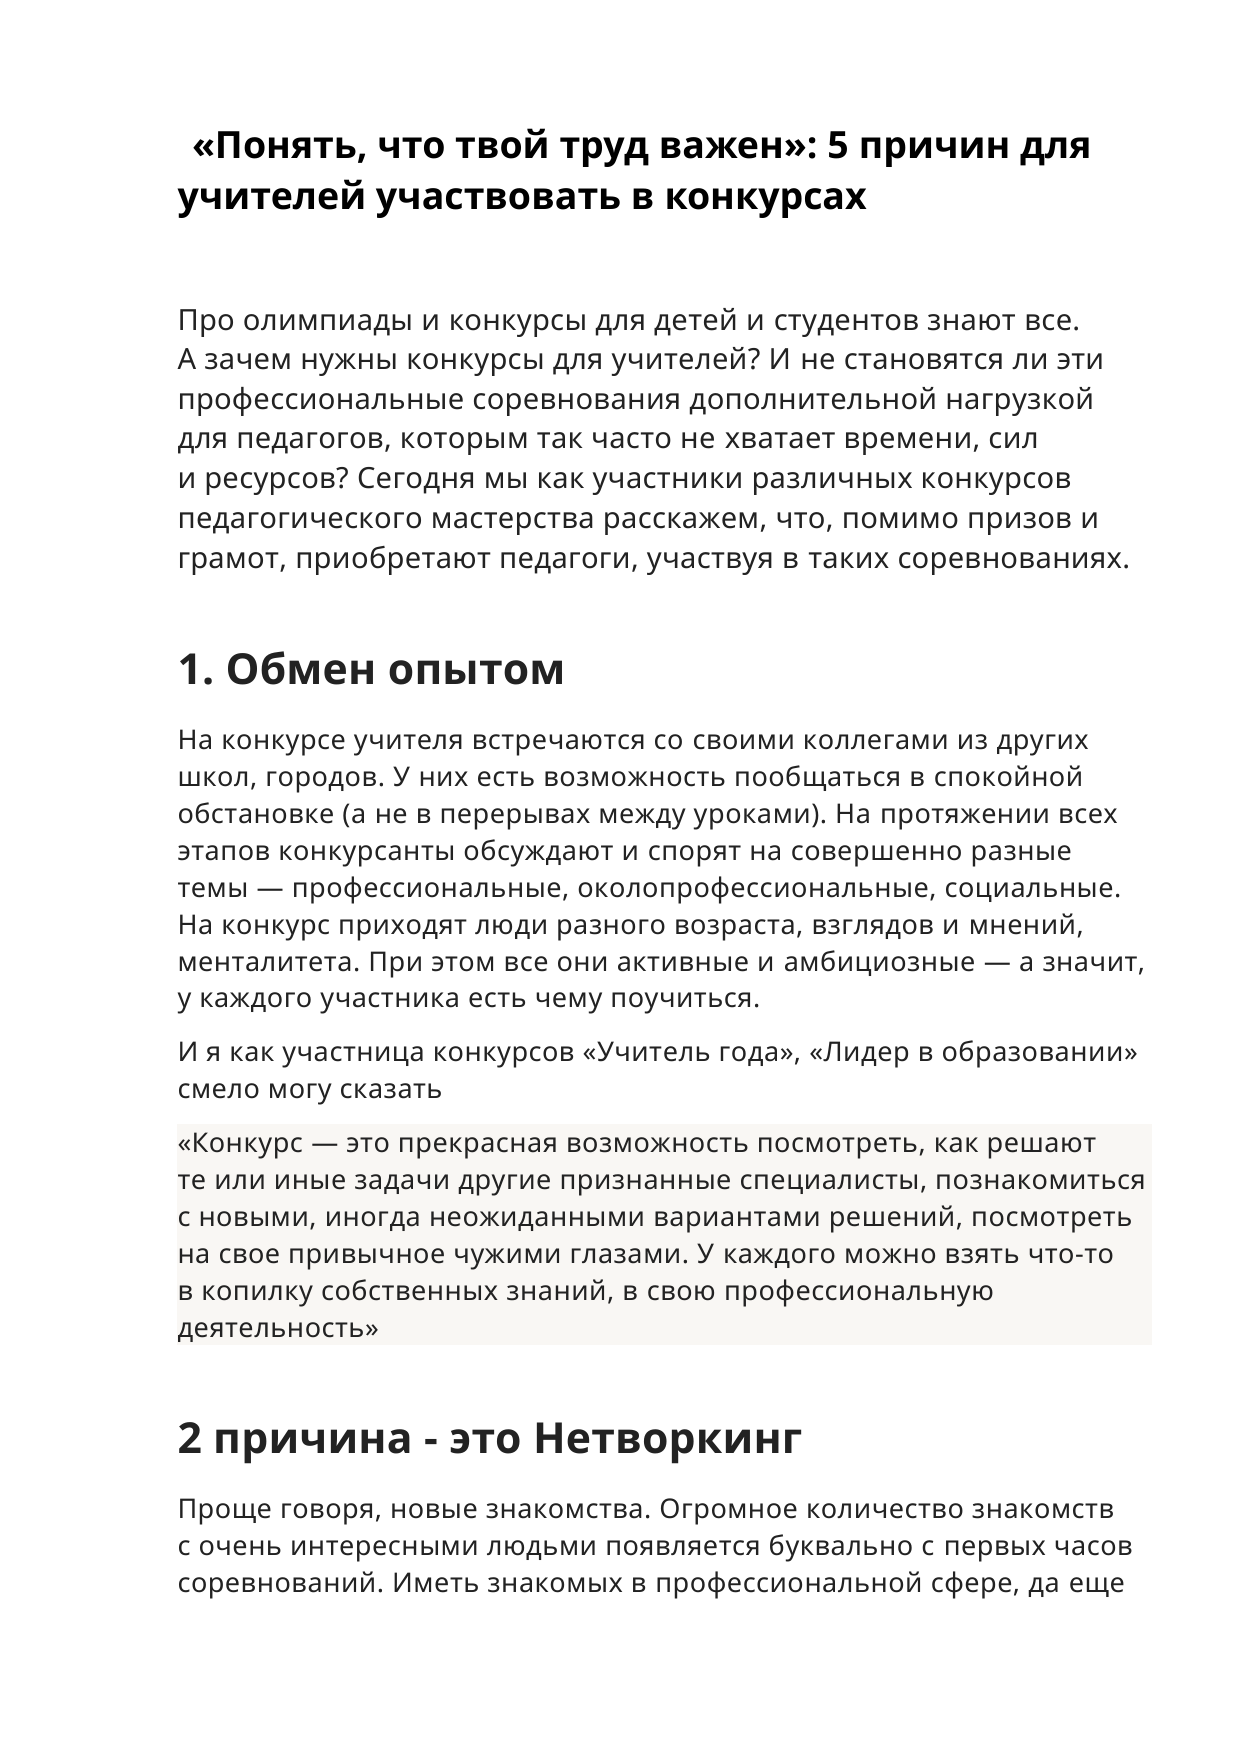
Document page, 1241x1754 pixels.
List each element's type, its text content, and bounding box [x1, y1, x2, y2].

text 1. Обмен опытом [177, 639, 1152, 697]
text И я как участница конкурсов «Учитель года», «Лидер в образовании» смело могу сказать [177, 1033, 1152, 1107]
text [177, 1489, 1152, 1600]
text На конкурсе учителя встречаются со своими коллегами из других школ, городов. У них есть возможность пообщаться в спокойной обстановке (а не в перерывах между уроками). На протяжении всех этапов конкурсанты обсуждают и спорят на совершенно разные темы — профессиональные, околопрофессиональные, социальные. На конкурс приходят люди разного возраста, взглядов и мнений, менталитета. При этом все они активные и амбициозные — а значит, у каждого участника есть чему поучиться. [177, 721, 1152, 1016]
text «Конкурс — это прекрасная возможность посмотреть, как решают те или иные задачи другие признанные специалисты, познакомиться с новыми, иногда неожиданными вариантами решений, посмотреть на свое привычное чужими глазами. У каждого можно взять что-то в копилку собственных знаний, в свою профессиональную деятельность» [177, 1124, 1152, 1345]
text «Понять, что твой труд важен»: 5 причин для учителей участвовать в конкурсах [177, 118, 1152, 220]
text Про олимпиады и конкурсы для детей и студентов знают все. А зачем нужны конкурсы для учителей? И не становятся ли эти профессиональные соревнования дополнительной нагрузкой для педагогов, которым так часто не хватает времени, сил и ресурсов? Сегодня мы как участники различных конкурсов педагогического мастерства расскажем, что, помимо призов и грамот, приобретают педагоги, участвуя в таких соревнованиях. [177, 299, 1152, 577]
text 2 причина - это Нетворкинг [177, 1408, 1152, 1466]
